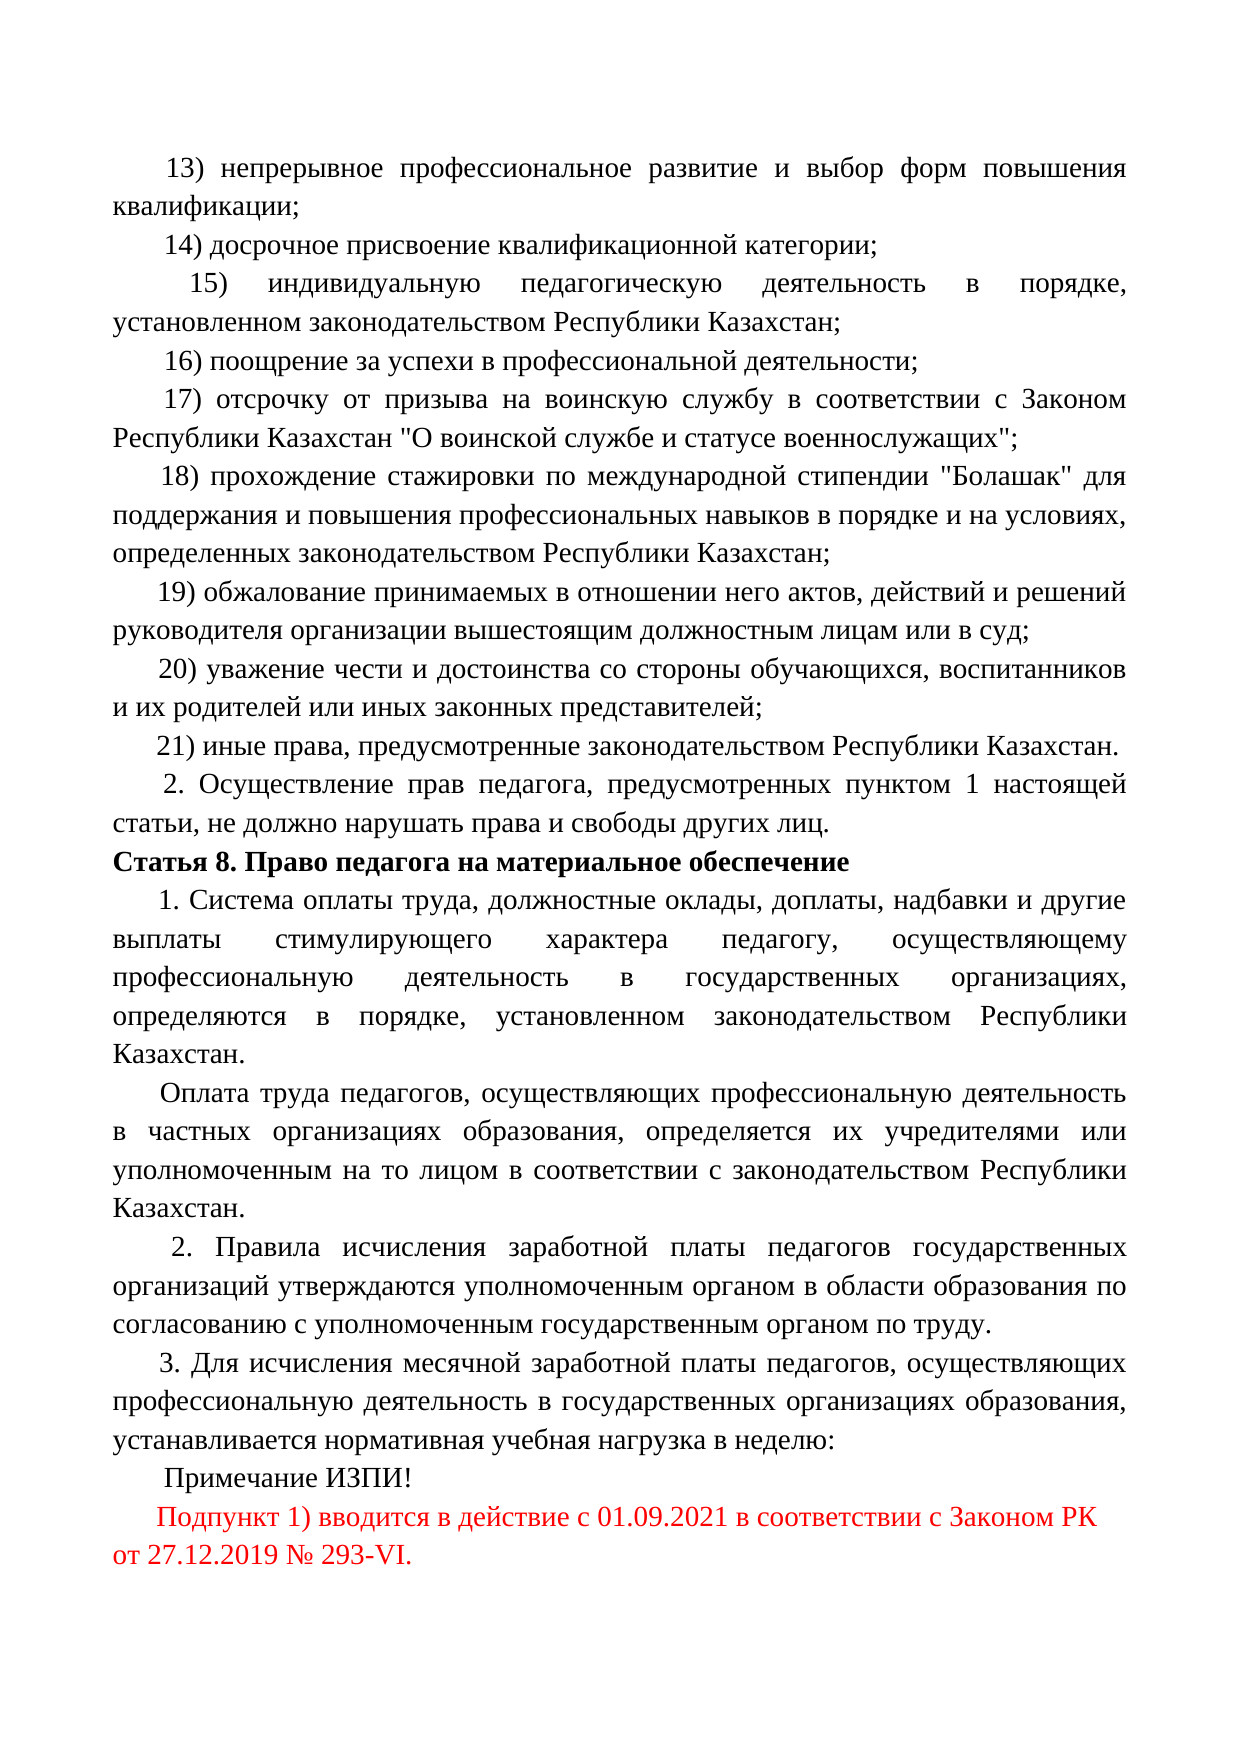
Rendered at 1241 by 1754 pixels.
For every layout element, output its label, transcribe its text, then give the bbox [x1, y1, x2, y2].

text 14) досрочное присвоение квалификационной категории; [112, 227, 1128, 261]
text 19) обжалование принимаемых в отношении него актов, действий и решений руководителя организации вышестоящим должностным лицам или в суд; [112, 574, 1128, 646]
text 13) непрерывное профессиональное развитие и выбор форм повышения квалификации; [112, 150, 1128, 222]
text 2. Осуществление прав педагога, предусмотренных пунктом 1 настоящей статьи, не должно нарушать права и свободы других лиц. [112, 767, 1128, 839]
text 21) иные права, предусмотренные законодательством Республики Казахстан. [112, 728, 1128, 762]
text 20) уважение чести и достоинства со стороны обучающихся, воспитанников и их родителей или иных законных представителей; [112, 651, 1128, 723]
text 15) индивидуальную педагогическую деятельность в порядке, установленном законодательством Республики Казахстан; [112, 266, 1128, 338]
text Статья 8. Право педагога на материальное обеспечение [112, 844, 1128, 877]
text 1. Система оплаты труда, должностные оклады, доплаты, надбавки и другие выплаты стимулирующего характера педагогу, осуществляющему профессиональную деятельность в государственных организациях, определяются в порядке, установленном законодательством Республики Казахстан. [112, 882, 1128, 1070]
text 2. Правила исчисления заработной платы педагогов государственных организаций утверждаются уполномоченным органом в области образования по согласованию с уполномоченным государственным органом по труду. [112, 1229, 1128, 1340]
text Оплата труда педагогов, осуществляющих профессиональную деятельность в частных организациях образования, определяется их учредителями или уполномоченным на то лицом в соответствии с законодательством Республики Казахстан. [112, 1075, 1128, 1224]
text Примечание ИЗПИ! [112, 1460, 1128, 1494]
text 17) отсрочку от призыва на воинскую службу в соответствии с Законом Республики Казахстан "О воинской службе и статусе военнослужащих"; [112, 381, 1128, 453]
text 16) поощрение за успехи в профессиональной деятельности; [112, 343, 1128, 376]
text 3. Для исчисления месячной заработной платы педагогов, осуществляющих профессиональную деятельность в государственных организациях образования, устанавливается нормативная учебная нагрузка в неделю: [112, 1345, 1128, 1455]
text 18) прохождение стажировки по международной стипендии "Болашак" для поддержания и повышения профессиональных навыков в порядке и на условиях, определенных законодательством Республики Казахстан; [112, 458, 1128, 569]
text Подпункт 1) вводится в действие с 01.09.2021 в соответствии с Законом РК от 27.12.2019 № 293-VІ. [112, 1499, 1128, 1601]
